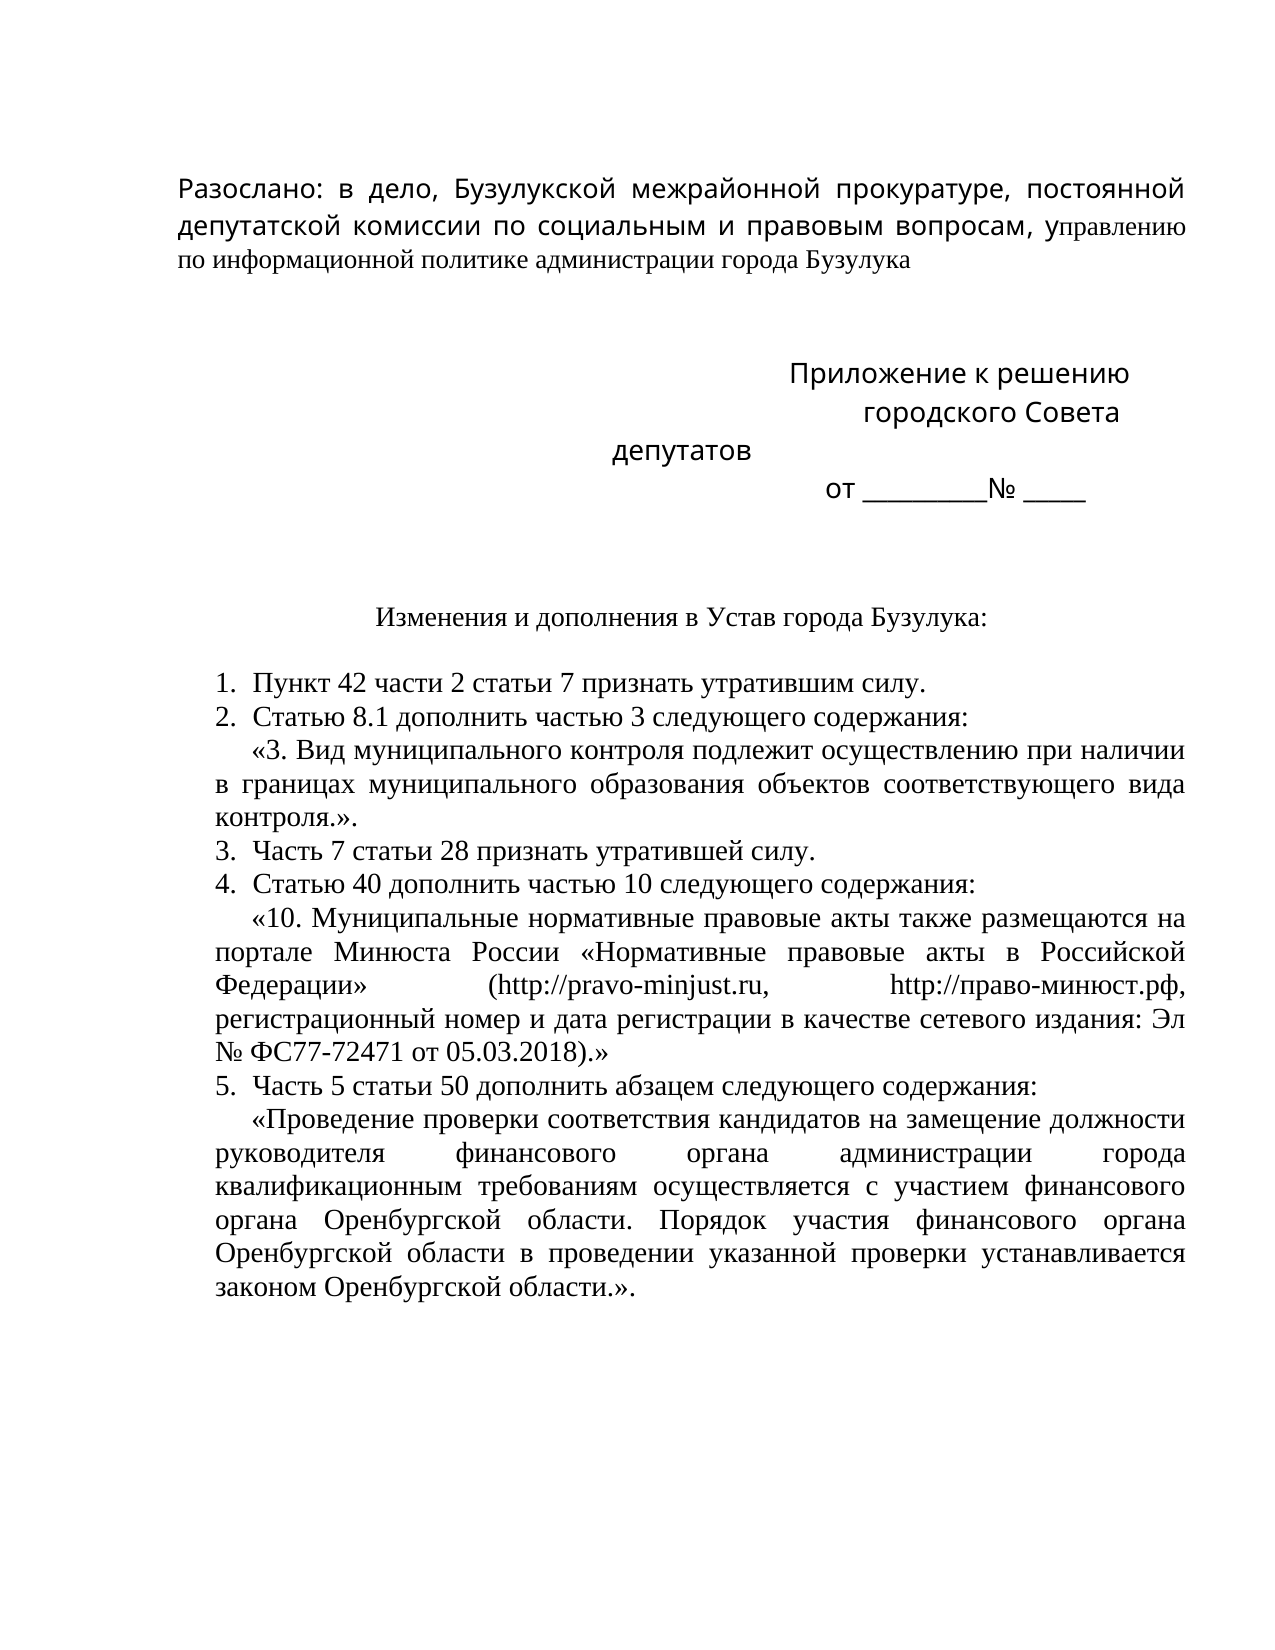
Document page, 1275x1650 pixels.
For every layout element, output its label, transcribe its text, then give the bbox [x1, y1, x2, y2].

text от __________№ _____ [177, 469, 1186, 507]
text городского Совета депутатов [177, 392, 1186, 469]
text Изменения и дополнения в Устав города Бузулука: [177, 572, 1186, 633]
text «3. Вид муниципального контроля подлежит осуществлению при наличии в границах муниципального образования объектов соответствующего вида контроля.». [215, 732, 1186, 833]
text Приложение к решению [177, 354, 1186, 392]
list Часть 5 статьи 50 дополнить абзацем следующего содержания: [215, 1068, 1186, 1101]
list Статью 40 дополнить частью 10 следующего содержания: [215, 867, 1186, 900]
list Часть 7 статьи 28 признать утратившей силу. [215, 833, 1186, 867]
list Статью 8.1 дополнить частью 3 следующего содержания: [215, 699, 1186, 732]
text «Проведение проверки соответствия кандидатов на замещение должности руководителя финансового органа администрации города квалификационным требованиям осуществляется с участием финансового органа Оренбургской области. Порядок участия финансового органа Оренбургской области в проведении указанной проверки устанавливается законом Оренбургской области.». [215, 1101, 1186, 1303]
list Пункт 42 части 2 статьи 7 признать утратившим силу. [215, 665, 1186, 699]
text Разослано: в дело, Бузулукской межрайонной прокуратуре, постоянной депутатской комиссии по социальным и правовым вопросам, управлению по информационной политике администрации города Бузулука [177, 169, 1186, 274]
text «10. Муниципальные нормативные правовые акты также размещаются на портале Минюста России «Нормативные правовые акты в Российской Федерации» (http://pravo-minjust.ru, http://право-минюст.рф, регистрационный номер и дата регистрации в качестве сетевого издания: Эл № ФС77-72471 от 05.03.2018).» [215, 900, 1186, 1068]
